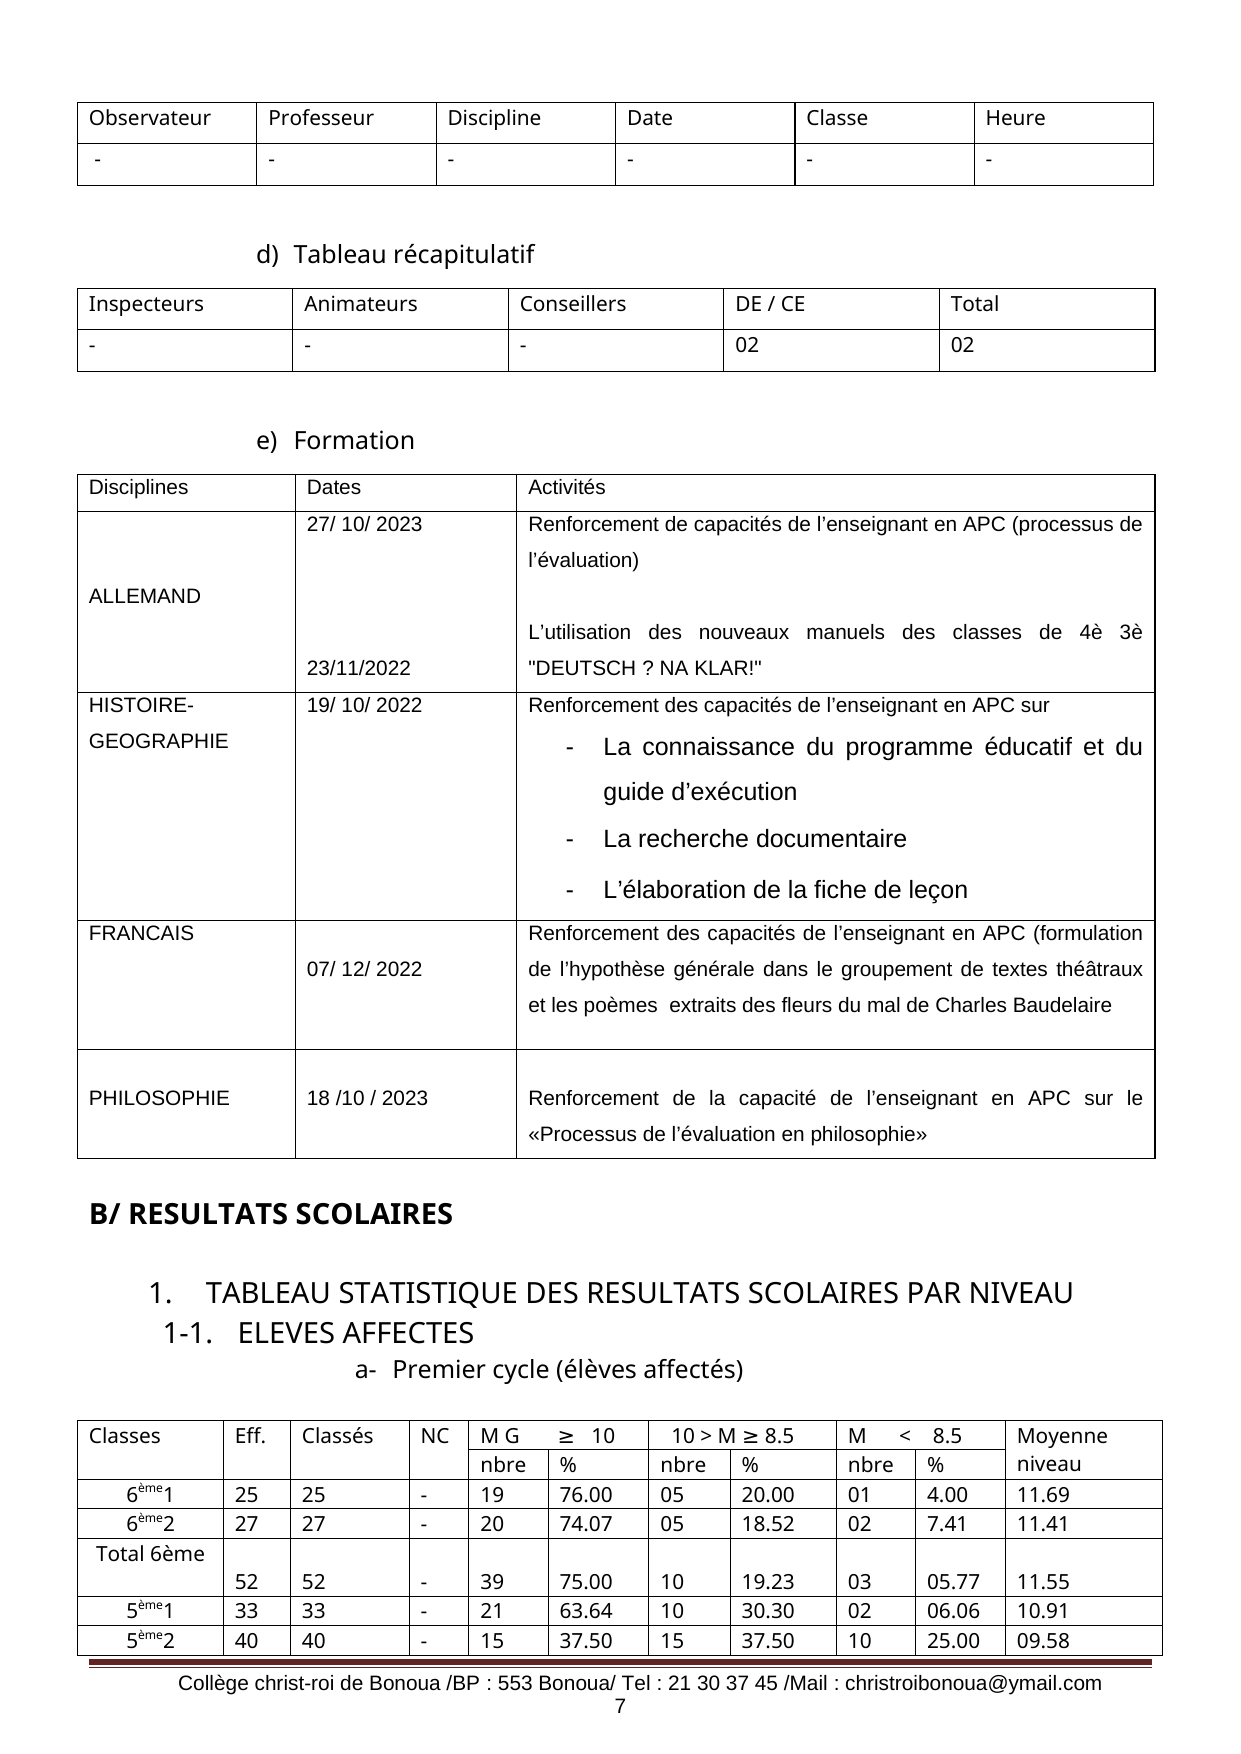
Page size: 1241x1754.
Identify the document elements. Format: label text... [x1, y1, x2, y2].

table_cell 25.00 [916, 1626, 1005, 1654]
table_cell nbre [649, 1450, 730, 1479]
table_cell 15 [649, 1626, 730, 1654]
table_cell 10 [649, 1597, 730, 1625]
table_header Total [940, 289, 1154, 329]
table_cell 25 [224, 1480, 290, 1508]
table_cell 10 [837, 1626, 915, 1654]
table_cell 21 [469, 1597, 548, 1625]
table_header Classes [78, 1421, 223, 1479]
table_cell 05 [649, 1509, 730, 1538]
table_cell - [257, 144, 436, 185]
table_cell 40 [224, 1626, 290, 1654]
list ELEVES AFFECTES [162, 1312, 1152, 1352]
table_header Heure [975, 103, 1153, 143]
table_header Eff. [224, 1421, 290, 1479]
table_cell 02 [837, 1597, 915, 1625]
table_header Classe [796, 103, 974, 143]
table_cell 02 [940, 330, 1154, 371]
table_header DE / CE [724, 289, 939, 329]
table_cell Renforcement de la capacité de l’enseignant en APC sur le «Processus de l’évaluation en philosophie» [517, 1050, 1154, 1158]
table_header Date [616, 103, 794, 143]
table_cell 52 [291, 1539, 409, 1596]
table_cell 27 [224, 1509, 290, 1538]
table_cell 25 [291, 1480, 409, 1508]
table_cell % [549, 1450, 648, 1479]
table_cell 33 [291, 1597, 409, 1625]
table_cell ALLEMAND [78, 512, 295, 692]
list TABLEAU STATISTIQUE DES RESULTATS SCOLAIRES PAR NIVEAU [148, 1272, 1152, 1312]
table_cell - [796, 144, 974, 185]
table_cell 18.52 [731, 1509, 836, 1538]
table_cell 05 [649, 1480, 730, 1508]
table_cell 33 [224, 1597, 290, 1625]
table_header Moyenne niveau [1006, 1421, 1162, 1479]
table_cell 6ème2 [78, 1509, 223, 1538]
table_cell 01 [837, 1480, 915, 1508]
table_header 10 > M ≥ 8.5 [649, 1421, 836, 1449]
table_cell 02 [724, 330, 939, 371]
table_cell - [78, 144, 256, 185]
table_cell 39 [469, 1539, 548, 1596]
table_cell % [916, 1450, 1005, 1479]
table_header Animateurs [293, 289, 508, 329]
table_cell 75.00 [549, 1539, 648, 1596]
table_cell 27 [291, 1509, 409, 1538]
table_cell - [78, 330, 292, 371]
table_cell - [293, 330, 508, 371]
table_cell FRANCAIS [78, 921, 295, 1049]
text B/ RESULTATS SCOLAIRES [89, 1193, 1152, 1233]
table_cell 07/ 12/ 2022 [296, 921, 516, 1049]
table_cell 19.23 [731, 1539, 836, 1596]
table_header Inspecteurs [78, 289, 292, 329]
table_cell nbre [469, 1450, 548, 1479]
table_header Disciplines [78, 475, 295, 511]
table_cell 19 [469, 1480, 548, 1508]
table_cell 06.06 [916, 1597, 1005, 1625]
list Premier cycle (élèves affectés) [354, 1352, 1152, 1386]
table_cell nbre [837, 1450, 915, 1479]
table_header Observateur [78, 103, 256, 143]
table_cell 15 [469, 1626, 548, 1654]
table_cell - [410, 1509, 468, 1538]
table_cell 30.30 [731, 1597, 836, 1625]
table_cell 03 [837, 1539, 915, 1596]
table_cell 74.07 [549, 1509, 648, 1538]
table_cell PHILOSOPHIE [78, 1050, 295, 1158]
table_cell HISTOIRE-GEOGRAPHIE [78, 693, 295, 919]
table_cell 11.55 [1006, 1539, 1162, 1596]
table_cell 52 [224, 1539, 290, 1596]
table_header M G ≥ 10 [469, 1421, 648, 1449]
table_cell 09.58 [1006, 1626, 1162, 1654]
table_cell - [410, 1597, 468, 1625]
table_cell Renforcement des capacités de l’enseignant en APC (formulation de l’hypothèse générale dans le groupement de textes théâtraux et les poèmes extraits des fleurs du mal de Charles Baudelaire [517, 921, 1154, 1049]
table_cell Total 6ème [78, 1539, 223, 1596]
table_header Dates [296, 475, 516, 511]
table_cell 5ème2 [78, 1626, 223, 1654]
table_cell 5ème1 [78, 1597, 223, 1625]
table_cell Renforcement de capacités de l’enseignant en APC (processus de l’évaluation) L’utilisation des nouveaux manuels des classes de 4è 3è "DEUTSCH ? NA KLAR!" [517, 512, 1154, 692]
table_cell 10.91 [1006, 1597, 1162, 1625]
table_cell 11.69 [1006, 1480, 1162, 1508]
table_cell 63.64 [549, 1597, 648, 1625]
table_cell 10 [649, 1539, 730, 1596]
table_cell % [731, 1450, 836, 1479]
table_cell 37.50 [731, 1626, 836, 1654]
table_cell 76.00 [549, 1480, 648, 1508]
table_cell 40 [291, 1626, 409, 1654]
table_header Activités [517, 475, 1154, 511]
table_cell 37.50 [549, 1626, 648, 1654]
table_cell - [616, 144, 794, 185]
table_cell 7.41 [916, 1509, 1005, 1538]
table_cell 20 [469, 1509, 548, 1538]
table_cell 4.00 [916, 1480, 1005, 1508]
table_header Classés [291, 1421, 409, 1479]
table_cell - [410, 1480, 468, 1508]
table_header NC [410, 1421, 468, 1479]
table_cell 11.41 [1006, 1509, 1162, 1538]
table_cell 6ème1 [78, 1480, 223, 1508]
table_cell - [410, 1626, 468, 1654]
table_cell - [975, 144, 1153, 185]
table_header Discipline [437, 103, 615, 143]
table_cell - [410, 1539, 468, 1596]
table_cell 02 [837, 1509, 915, 1538]
table_cell 27/ 10/ 2023 23/11/2022 [296, 512, 516, 692]
table_cell Renforcement des capacités de l’enseignant en APC sur La connaissance du programme éducatif et du guide d’exécution La recherche documentaire L’élaboration de la fiche de leçon [517, 693, 1154, 919]
table_header Professeur [257, 103, 436, 143]
table_cell 18 /10 / 2023 [296, 1050, 516, 1158]
table_cell - [509, 330, 723, 371]
table_header Conseillers [509, 289, 723, 329]
table_cell 19/ 10/ 2022 [296, 693, 516, 919]
list Formation [256, 423, 1152, 457]
list Tableau récapitulatif [256, 237, 1152, 271]
table_cell 20.00 [731, 1480, 836, 1508]
table_cell - [437, 144, 615, 185]
table_cell 05.77 [916, 1539, 1005, 1596]
table_header M < 8.5 [837, 1421, 1005, 1449]
